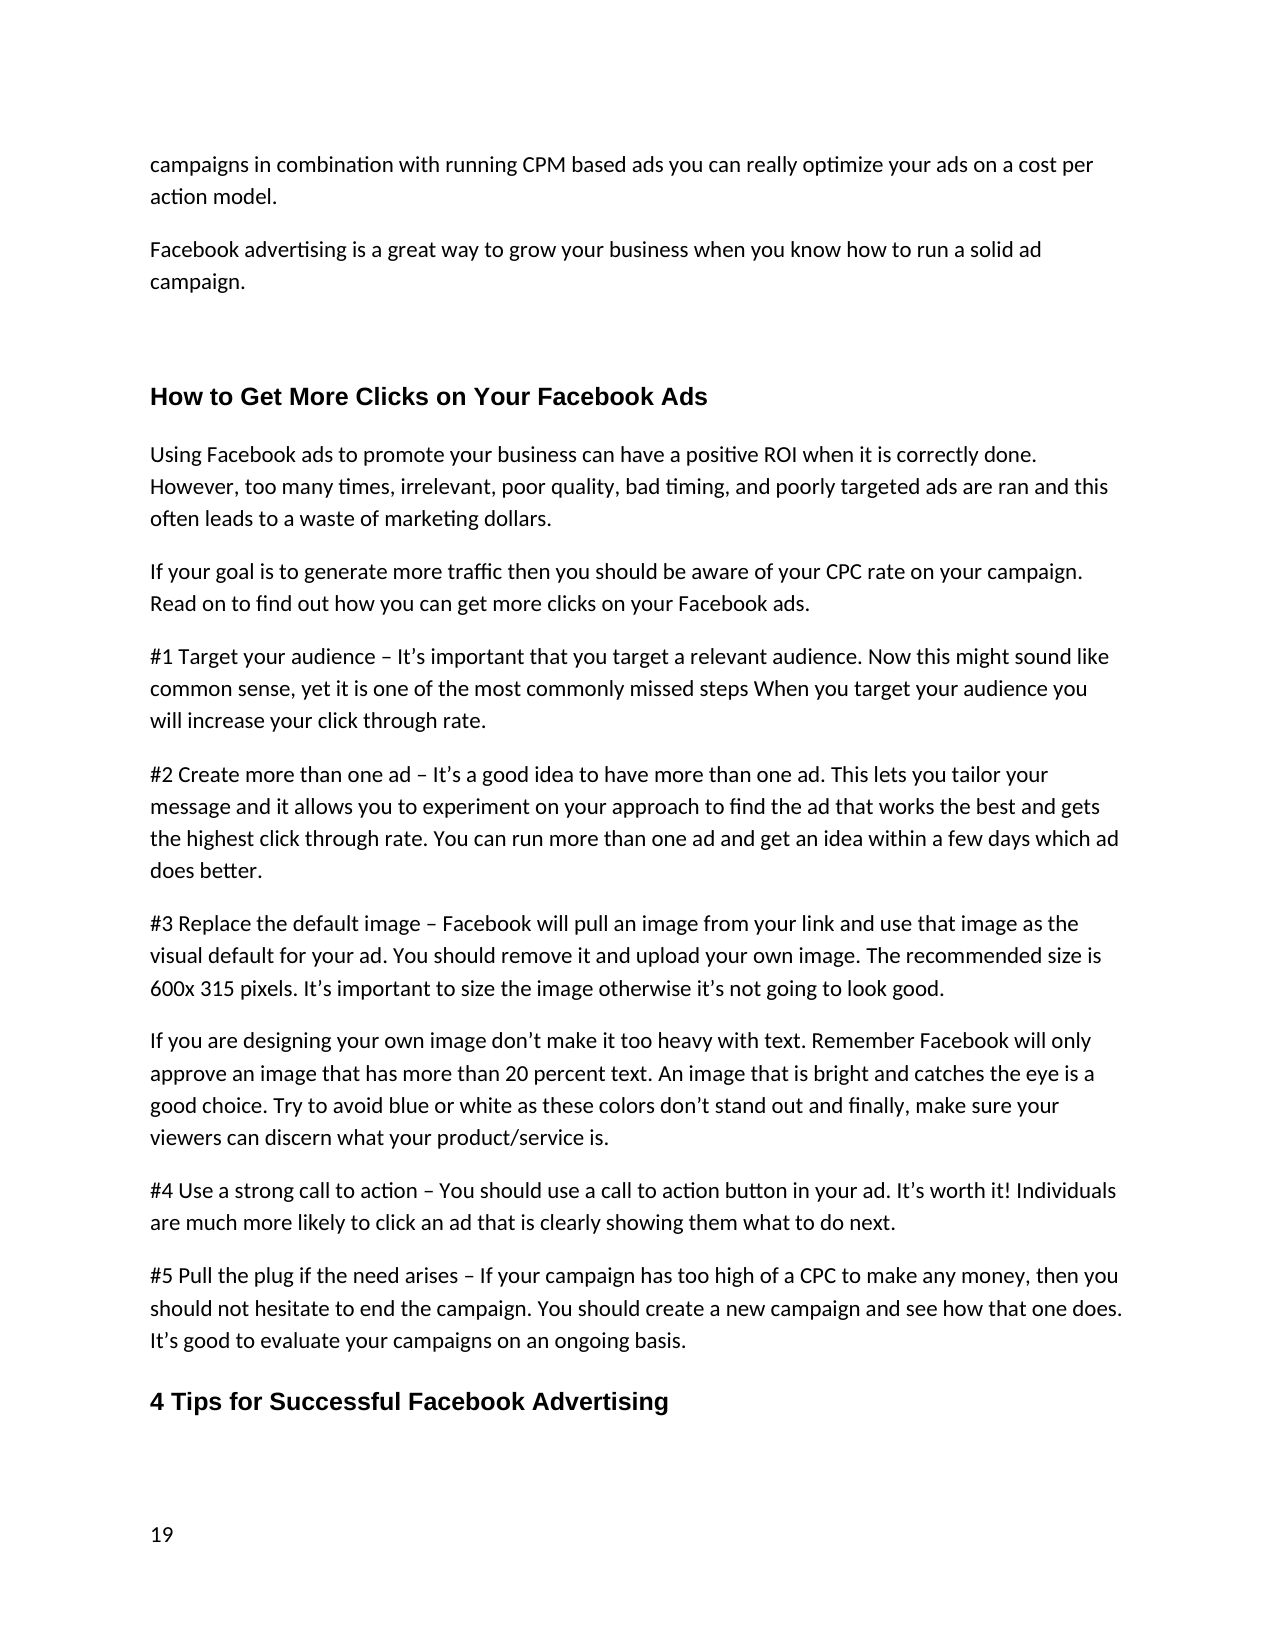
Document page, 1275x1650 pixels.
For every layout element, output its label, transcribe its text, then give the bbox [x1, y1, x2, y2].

text Facebook advertising is a great way to grow your business when you know how to run a solid ad campaign. [150, 235, 1125, 295]
text Using Facebook ads to promote your business can have a positive ROI when it is correctly done. However, too many times, irrelevant, poor quality, bad timing, and poorly targeted ads are ran and this often leads to a waste of marketing dollars. [150, 440, 1125, 532]
text #5 Pull the plug if the need arises – If your campaign has too high of a CPC to make any money, then you should not hesitate to end the campaign. You should create a new campaign and see how that one does. It’s good to evaluate your campaigns on an ongoing basis. [150, 1261, 1125, 1354]
text #4 Use a strong call to action – You should use a call to action button in your ad. It’s worth it! Individuals are much more likely to click an ad that is clearly showing them what to do next. [150, 1176, 1125, 1236]
text If your goal is to generate more traffic then you should be aware of your CPC rate on your campaign. Read on to find out how you can get more clicks on your Facebook ads. [150, 557, 1125, 617]
text #2 Create more than one ad – It’s a good idea to have more than one ad. This lets you tailor your message and it allows you to experiment on your approach to find the ad that works the best and gets the highest click through rate. You can run more than one ad and get an idea within a few days which ad does better. [150, 760, 1125, 884]
text If you are designing your own image don’t make it too heavy with text. Remember Facebook will only approve an image that has more than 20 percent text. An image that is bright and catches the eye is a good choice. Try to avoid blue or white as these colors don’t stand out and finally, make sure your viewers can discern what your product/service is. [150, 1027, 1125, 1151]
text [150, 150, 1125, 210]
subtitle How to Get More Clicks on Your Facebook Ads [150, 382, 1125, 411]
subtitle 4 Tips for Successful Facebook Advertising [150, 1387, 1125, 1416]
text #1 Target your audience – It’s important that you target a relevant audience. Now this might sound like common sense, yet it is one of the most commonly missed steps When you target your audience you will increase your click through rate. [150, 642, 1125, 735]
text #3 Replace the default image – Facebook will pull an image from your link and use that image as the visual default for your ad. You should remove it and upload your own image. The recommended size is 600x 315 pixels. It’s important to size the image otherwise it’s not going to look good. [150, 909, 1125, 1002]
